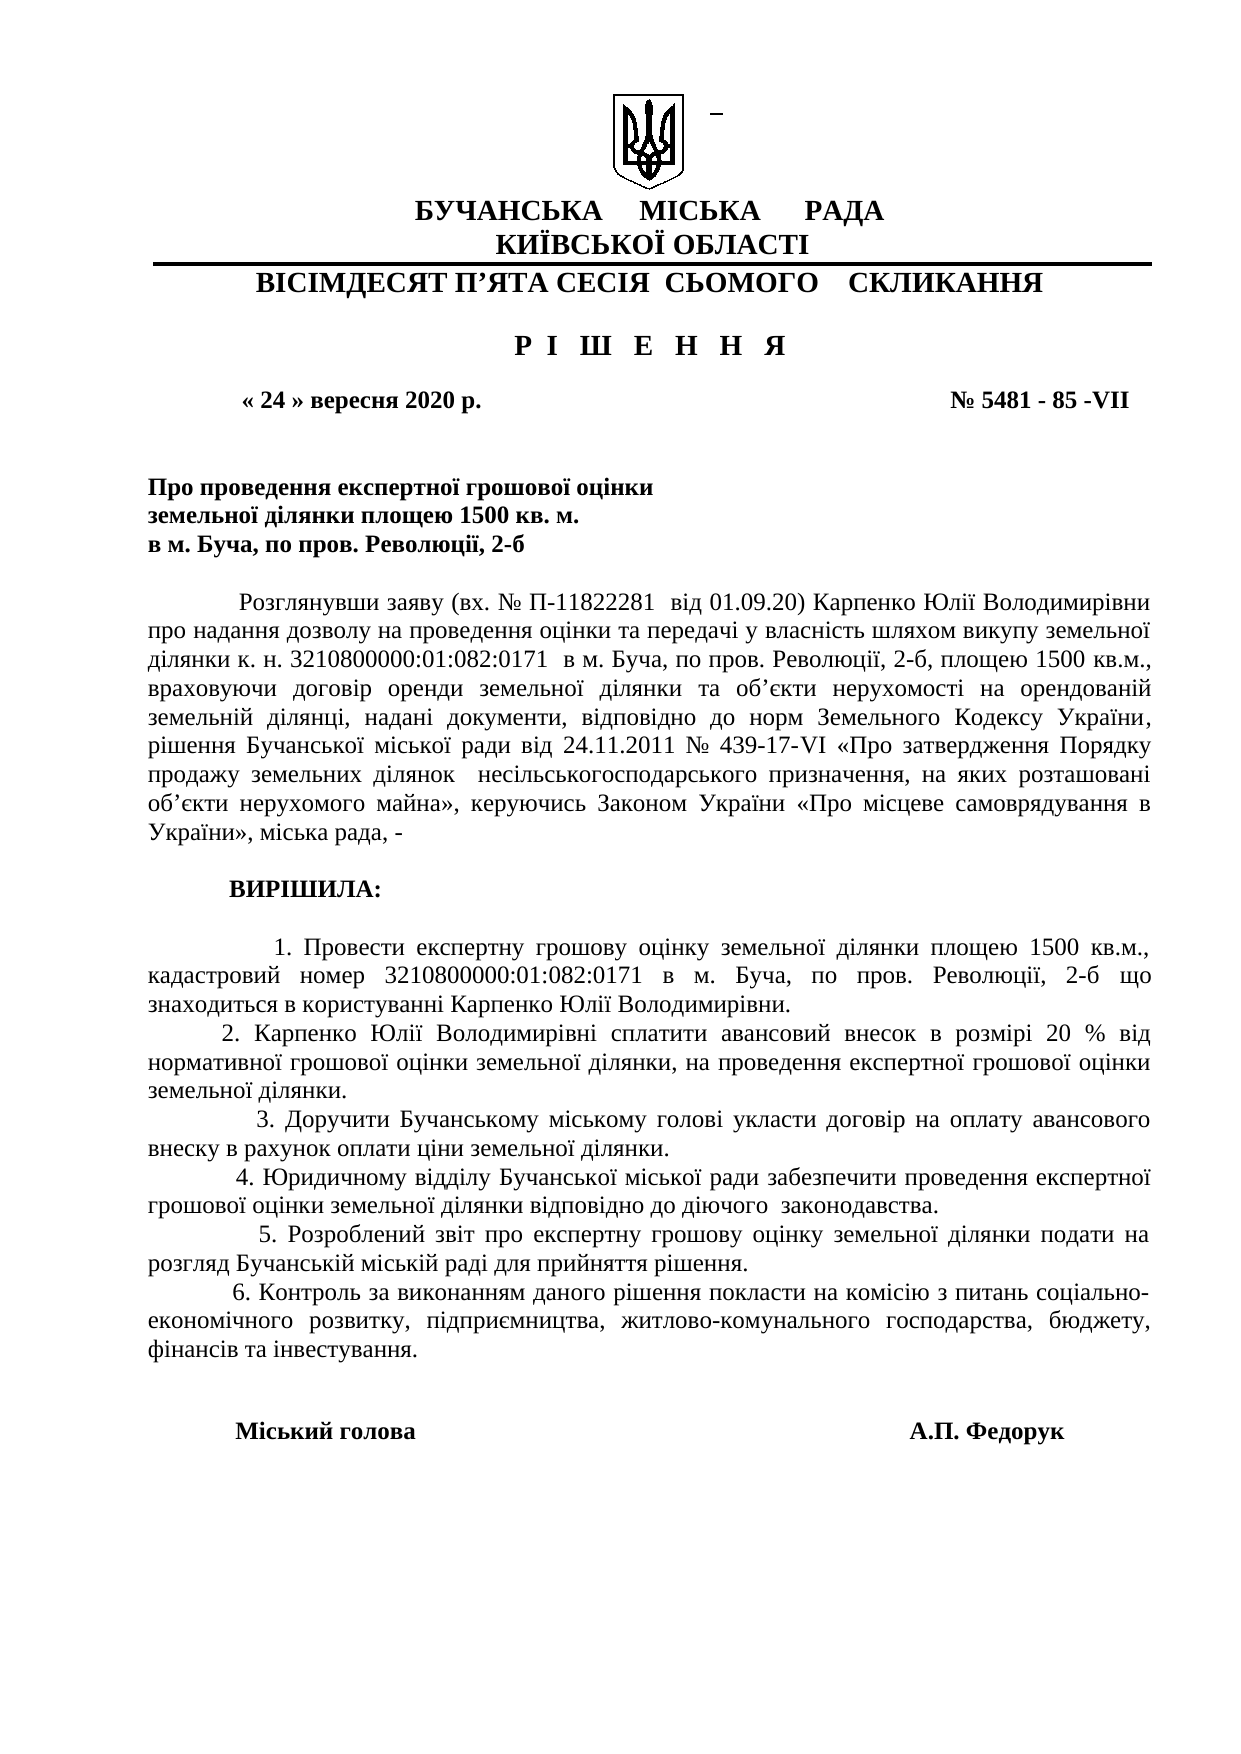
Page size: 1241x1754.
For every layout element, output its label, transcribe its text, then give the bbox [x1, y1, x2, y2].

subtitle « 24 » вересня 2020 р. № 5481 - 85 -VІІ [148, 385, 1152, 414]
text Міський голова А.П. Федорук [148, 1416, 1152, 1444]
text Про проведення експертної грошової оцінки [148, 472, 1152, 500]
text 3. Доручити Бучанському міському голові укласти договір на оплату авансового внеску в рахунок оплати ціни земельної ділянки. [148, 1104, 1152, 1162]
text Розглянувши заяву (вх. № П-11822281 від 01.09.20) Карпенко Юлії Володимирівни про надання дозволу на проведення оцінки та передачі у власність шляхом викупу земельної ділянки к. н. 3210800000:01:082:0171 в м. Буча, по пров. Революції, 2-б, площею 1500 кв.м., враховуючи договір оренди земельної ділянки та об’єкти нерухомості на орендованій земельній ділянці, надані документи, відповідно до норм Земельного Кодексу України, рішення Бучанської міської ради від 24.11.2011 № 439-17-VI «Про затвердження Порядку продажу земельних ділянок несільськогосподарського призначення, на яких розташовані об’єкти нерухомого майна», керуючись Законом України «Про місцеве самоврядування в України», міська рада, - [148, 587, 1152, 845]
text земельної ділянки площею 1500 кв. м. [148, 500, 1152, 529]
text в м. Буча, по пров. Революції, 2-б [148, 529, 1152, 558]
text ВИРІШИЛА: [148, 874, 1152, 903]
subtitle КИЇВСЬКОЇ ОБЛАСТІ [153, 227, 1152, 262]
subtitle БУЧАНСЬКА МІСЬКА РАДА [148, 141, 1152, 227]
subtitle Р І Ш Е Н Н Я [148, 328, 1152, 361]
text 2. Карпенко Юлії Володимирівні сплатити авансовий внесок в розмірі 20 % від нормативної грошової оцінки земельної ділянки, на проведення експертної грошової оцінки земельної ділянки. [148, 1018, 1152, 1104]
text 6. Контроль за виконанням даного рішення покласти на комісію з питань соціально-економічного розвитку, підприємництва, житлово-комунального господарства, бюджету, фінансів та інвестування. [148, 1277, 1152, 1363]
text ВІСІМДЕСЯТ П’ЯТА СЕСІЯ СЬОМОГО СКЛИКАННЯ [148, 266, 1152, 299]
text 5. Розроблений звіт про експертну грошову оцінку земельної ділянки подати на розгляд Бучанській міській раді для прийняття рішення. [148, 1219, 1152, 1277]
text 1. Провести експертну грошову оцінку земельної ділянки площею 1500 кв.м., кадастровий номер 3210800000:01:082:0171 в м. Буча, по пров. Революції, 2-б що знаходиться в користуванні Карпенко Юлії Володимирівни. [148, 932, 1152, 1018]
text 4. Юридичному відділу Бучанської міської ради забезпечити проведення експертної грошової оцінки земельної ділянки відповідно до діючого законодавства. [148, 1162, 1152, 1219]
